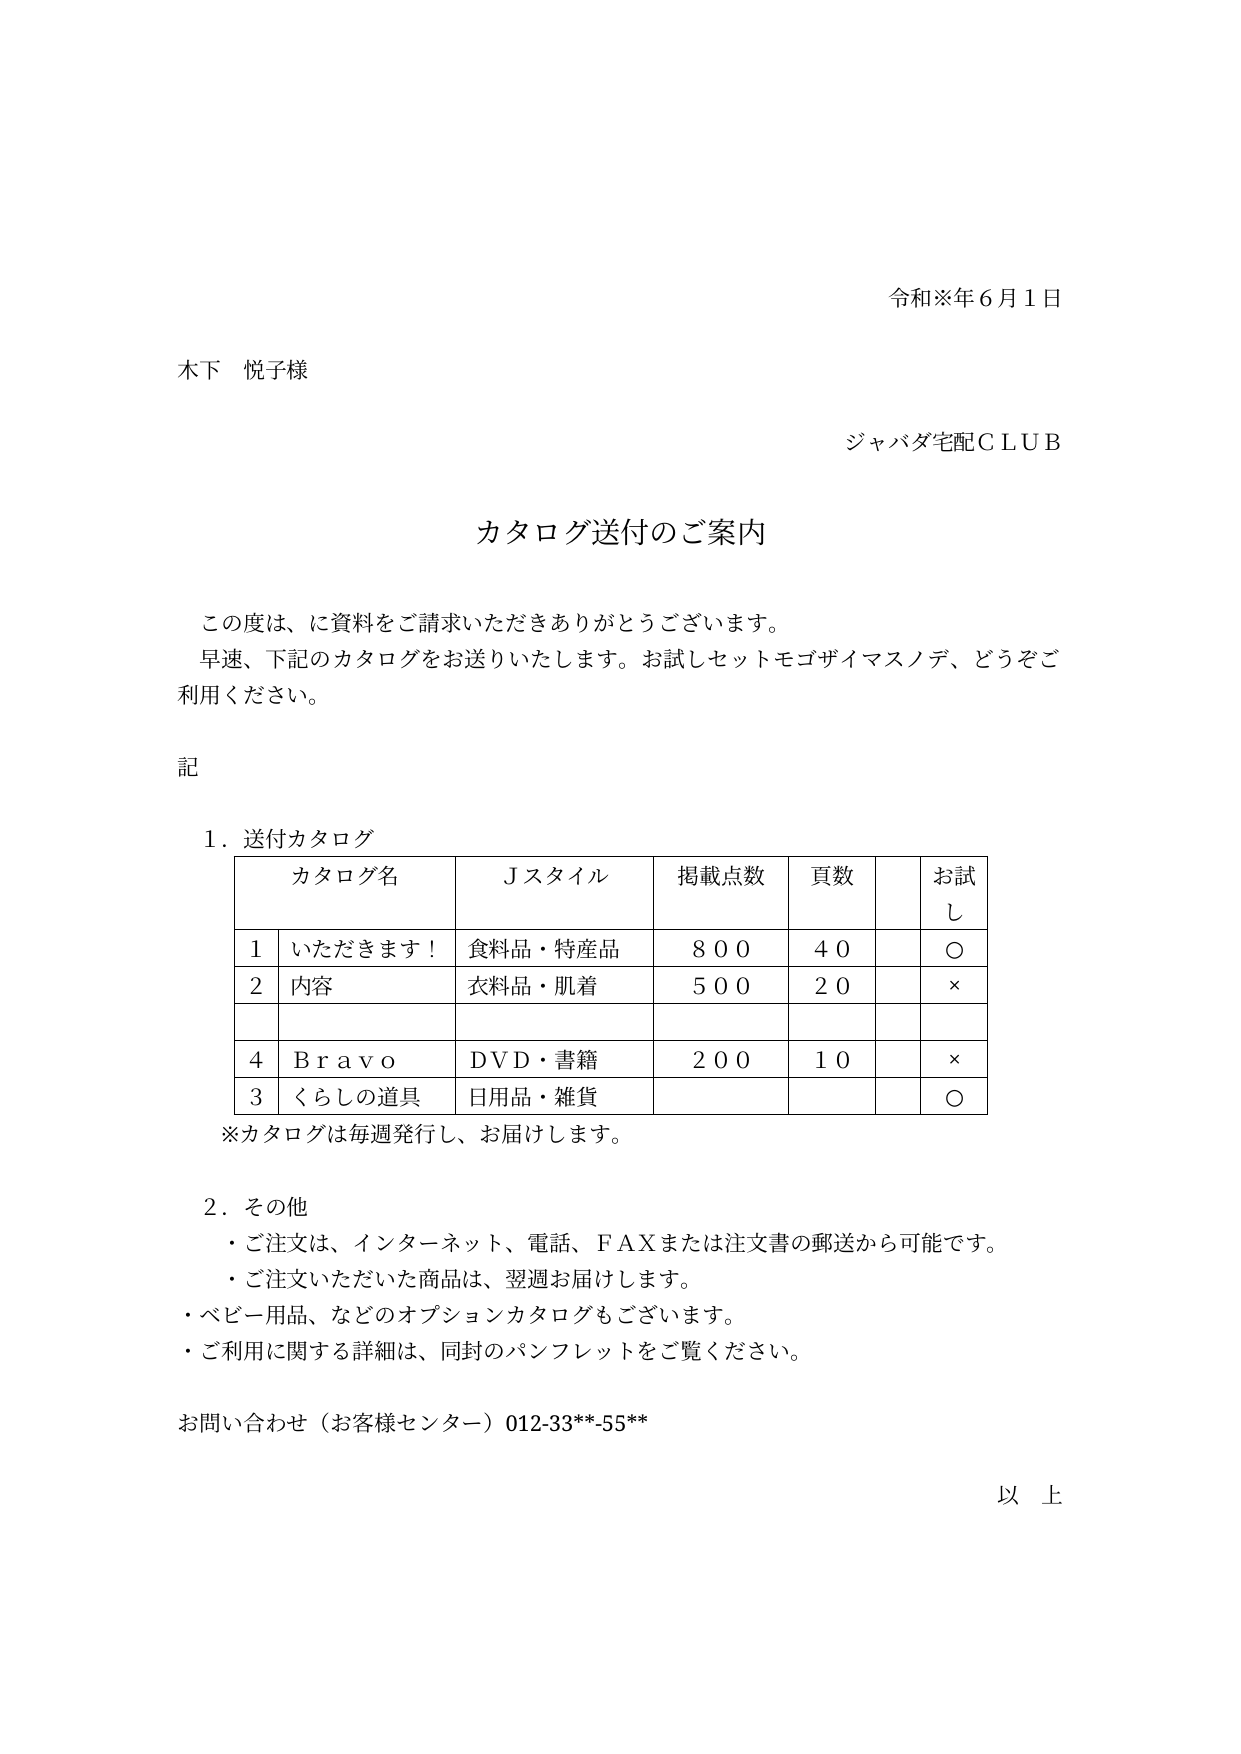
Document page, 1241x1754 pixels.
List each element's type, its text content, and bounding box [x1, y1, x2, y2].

table_header カタログ名 [235, 857, 455, 929]
table_cell ＤＶＤ・書籍 [456, 1041, 653, 1077]
table_cell 衣料品・肌着 [456, 967, 653, 1003]
table_cell [876, 967, 920, 1003]
table_cell Ｂｒａｖｏ [279, 1041, 455, 1077]
table_cell いただきます！ [279, 930, 455, 966]
table_cell [456, 1004, 653, 1040]
table_cell [789, 1004, 875, 1040]
text ※カタログは毎週発行し、お届けします。 [221, 1115, 1063, 1151]
table_cell [921, 1004, 987, 1040]
table_cell 日用品・雑貨 [456, 1078, 653, 1114]
text 以 上 [177, 1476, 1063, 1512]
table_cell ２０ [789, 967, 875, 1003]
table_header Ｊスタイル [456, 857, 653, 929]
table_cell 内容 [279, 967, 455, 1003]
table_cell ○ [921, 1078, 987, 1114]
table_header お試し [921, 857, 987, 929]
table_cell ４０ [789, 930, 875, 966]
table_cell [789, 1078, 875, 1114]
text １．送付カタログ [199, 820, 1063, 856]
table_cell [654, 1004, 788, 1040]
text ・ご利用に関する詳細は、同封のパンフレットをご覧ください。 [177, 1332, 1063, 1368]
table_cell [279, 1004, 455, 1040]
text ジャバダ宅配ＣＬＵＢ [177, 423, 1063, 459]
table_cell [876, 1078, 920, 1114]
text 木下 悦子様 [177, 351, 1063, 387]
table_cell １ [235, 930, 278, 966]
text ・ご注文は、インターネット、電話、ＦＡＸまたは注文書の郵送から可能です。 [221, 1223, 1063, 1259]
table_cell × [921, 1041, 987, 1077]
text カタログ送付のご案内 [177, 495, 1063, 567]
table_cell ４ [235, 1041, 278, 1077]
text お問い合わせ（お客様センター）012-33**-55** [177, 1404, 1063, 1440]
table_cell ３ [235, 1078, 278, 1114]
table_cell 食料品・特産品 [456, 930, 653, 966]
table_cell ２ [235, 967, 278, 1003]
table_header 掲載点数 [654, 857, 788, 929]
table_header [876, 857, 920, 929]
text 記 [177, 748, 1063, 784]
text 早速、下記のカタログをお送りいたします。お試しセットモゴザイマスノデ、どうぞご利用ください。 [177, 639, 1063, 712]
text ・ご注文いただいた商品は、翌週お届けします。 [221, 1259, 1063, 1296]
text この度は、に資料をご請求いただきありがとうございます。 [177, 603, 1063, 639]
table_cell くらしの道具 [279, 1078, 455, 1114]
table_cell ○ [921, 930, 987, 966]
table_cell ８００ [654, 930, 788, 966]
text 令和※年６月１日 [177, 279, 1063, 315]
table_cell ５００ [654, 967, 788, 1003]
table_cell [876, 1041, 920, 1077]
table_cell [876, 930, 920, 966]
table_cell １０ [789, 1041, 875, 1077]
table_cell [654, 1078, 788, 1114]
table_cell [235, 1004, 278, 1040]
table_cell ２００ [654, 1041, 788, 1077]
table_cell × [921, 967, 987, 1003]
text ２．その他 [199, 1187, 1063, 1223]
text ・ベビー用品、などのオプションカタログもございます。 [177, 1296, 1063, 1332]
table_cell [876, 1004, 920, 1040]
table_header 頁数 [789, 857, 875, 929]
